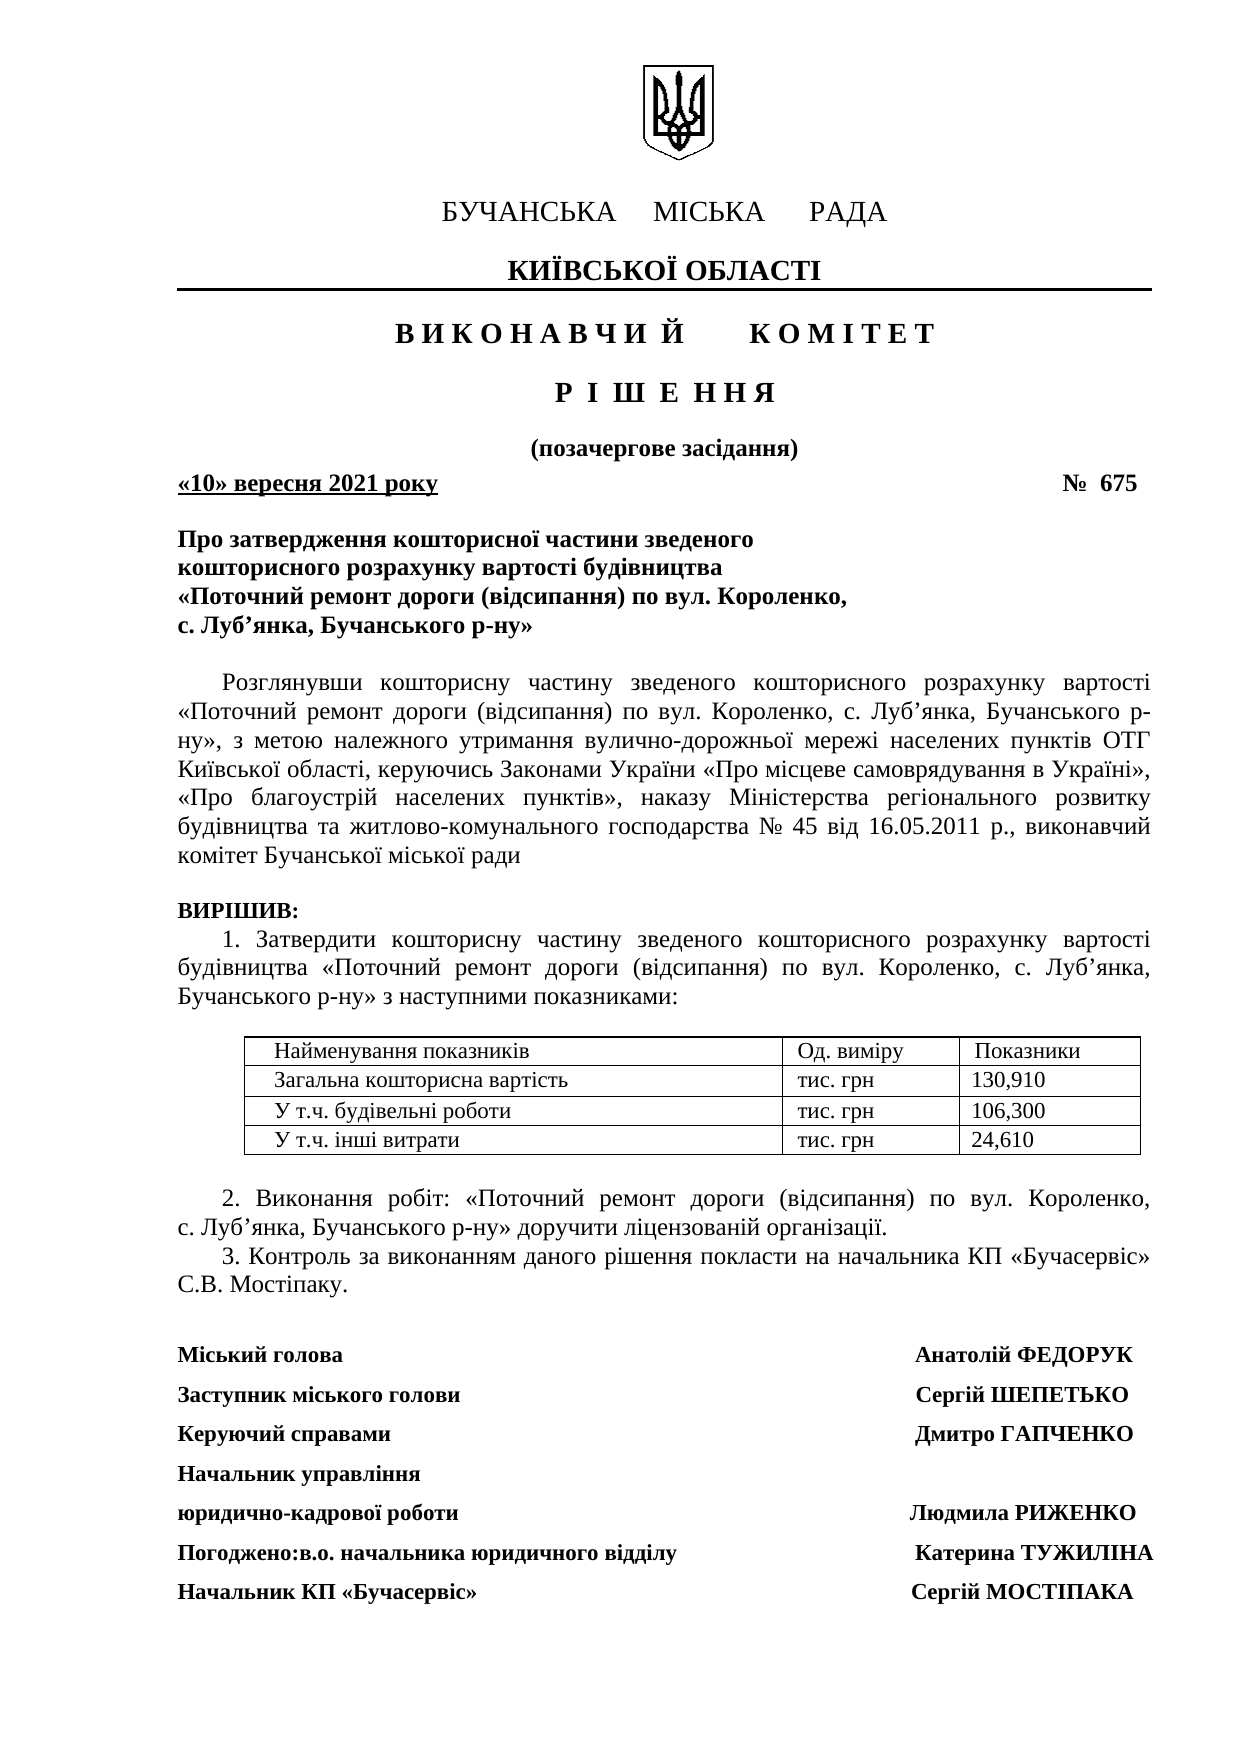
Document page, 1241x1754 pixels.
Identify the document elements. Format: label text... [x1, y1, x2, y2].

text В И К О Н А В Ч И Й К О М І Т Е Т [177, 316, 1152, 350]
text 3. Контроль за виконанням даного рішення покласти на начальника КП «Бучасервіс» С.В. Мостіпаку. [177, 1241, 1152, 1298]
text БУЧАНСЬКА МІСЬКА РАДА [177, 194, 1152, 228]
text Міський голова Анатолій ФЕДОРУК [177, 1341, 1152, 1368]
text Розглянувши кошторисну частину зведеного кошторисного розрахунку вартості «Поточний ремонт дороги (відсипання) по вул. Короленко, с. Луб’янка, Бучанського р-ну», з метою належного утримання вулично-дорожньої мережі населених пунктів ОТГ Київської області, керуючись Законами України «Про місцеве самоврядування в Україні», «Про благоустрій населених пунктів», наказу Міністерства регіонального розвитку будівництва та житлово-комунального господарства № 45 від 16.05.2011 р., виконавчий комітет Бучанської міської ради [177, 667, 1152, 869]
text 1. Затвердити кошторисну частину зведеного кошторисного розрахунку вартості будівництва «Поточний ремонт дороги (відсипання) по вул. Короленко, с. Луб’янка, Бучанського р-ну» з наступними показниками: [177, 924, 1152, 1010]
table_cell тис. грн [783, 1066, 959, 1096]
table_header Показники [960, 1038, 1140, 1065]
text Начальник управління [177, 1460, 1152, 1486]
text Про затвердження кошторисної частини зведеного кошторисного розрахунку вартості будівництва [177, 524, 856, 581]
text 2. Виконання робіт: «Поточний ремонт дороги (відсипання) по вул. Короленко, с. Луб’янка, Бучанського р-ну» доручити ліцензованій організації. [177, 1183, 1152, 1241]
text «10» вересня 2021 року № 675 [177, 468, 1152, 497]
table_cell 24,610 [960, 1126, 1140, 1153]
table_cell У т.ч. будівельні роботи [245, 1097, 782, 1125]
table_cell 130,910 [960, 1066, 1140, 1096]
text ВИРІШИВ: [177, 897, 1152, 924]
text Погоджено:в.о. начальника юридичного відділу Катерина ТУЖИЛІНА [177, 1539, 1167, 1565]
table_cell тис. грн [783, 1126, 959, 1153]
text (позачергове засідання) [177, 433, 1152, 462]
text КИЇВСЬКОЇ ОБЛАСТІ [177, 253, 1152, 288]
text «Поточний ремонт дороги (відсипання) по вул. Короленко, [177, 581, 856, 610]
text Керуючий справами Дмитро ГАПЧЕНКО [177, 1420, 1152, 1447]
table_cell У т.ч. інші витрати [245, 1126, 782, 1153]
table_header Од. виміру [783, 1038, 959, 1065]
text Заступник міського голови Сергій ШЕПЕТЬКО [177, 1381, 1152, 1407]
table_header Найменування показників [245, 1038, 782, 1065]
table_cell 106,300 [960, 1097, 1140, 1125]
text с. Луб’янка, Бучанського р-ну» [177, 610, 856, 639]
text Начальник КП «Бучасервіс» Сергій МОСТІПАКА [177, 1578, 1152, 1605]
table_cell Загальна кошторисна вартість [245, 1066, 782, 1096]
text Р І Ш Е Н Н Я [177, 375, 1152, 408]
text юридично-кадрової роботи Людмила РИЖЕНКО [177, 1499, 1181, 1526]
table_cell тис. грн [783, 1097, 959, 1125]
